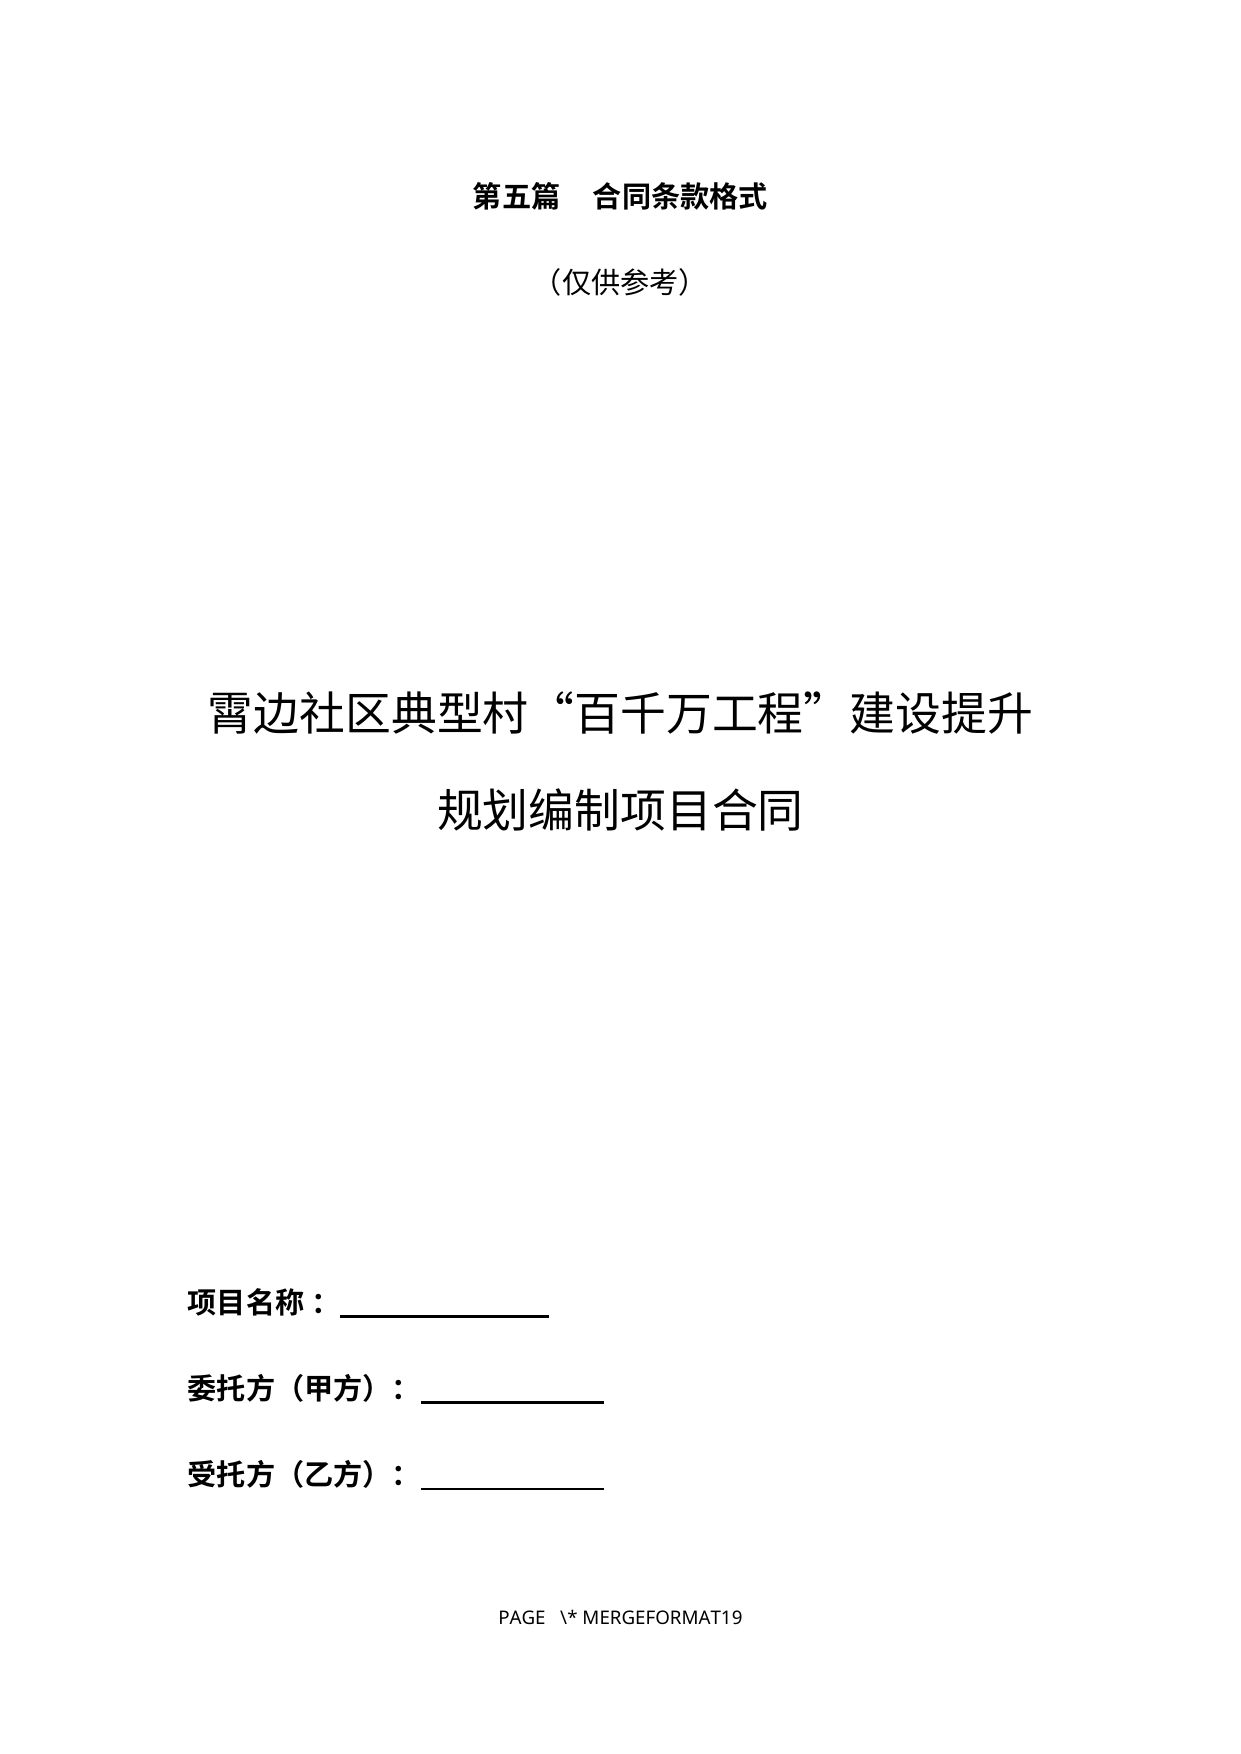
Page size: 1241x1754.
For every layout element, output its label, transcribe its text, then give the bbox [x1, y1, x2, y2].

text （仅供参考） [187, 248, 1053, 313]
text 受托方（乙方）： [187, 1440, 1053, 1505]
text 项目名称 ： [187, 1268, 1053, 1333]
text 霄边社区典型村“百千万工程”建设提升规划编制项目合同 [187, 661, 1053, 856]
text 委托方（甲方）： [187, 1354, 1053, 1419]
subtitle 合同条款格式 [187, 162, 1053, 227]
